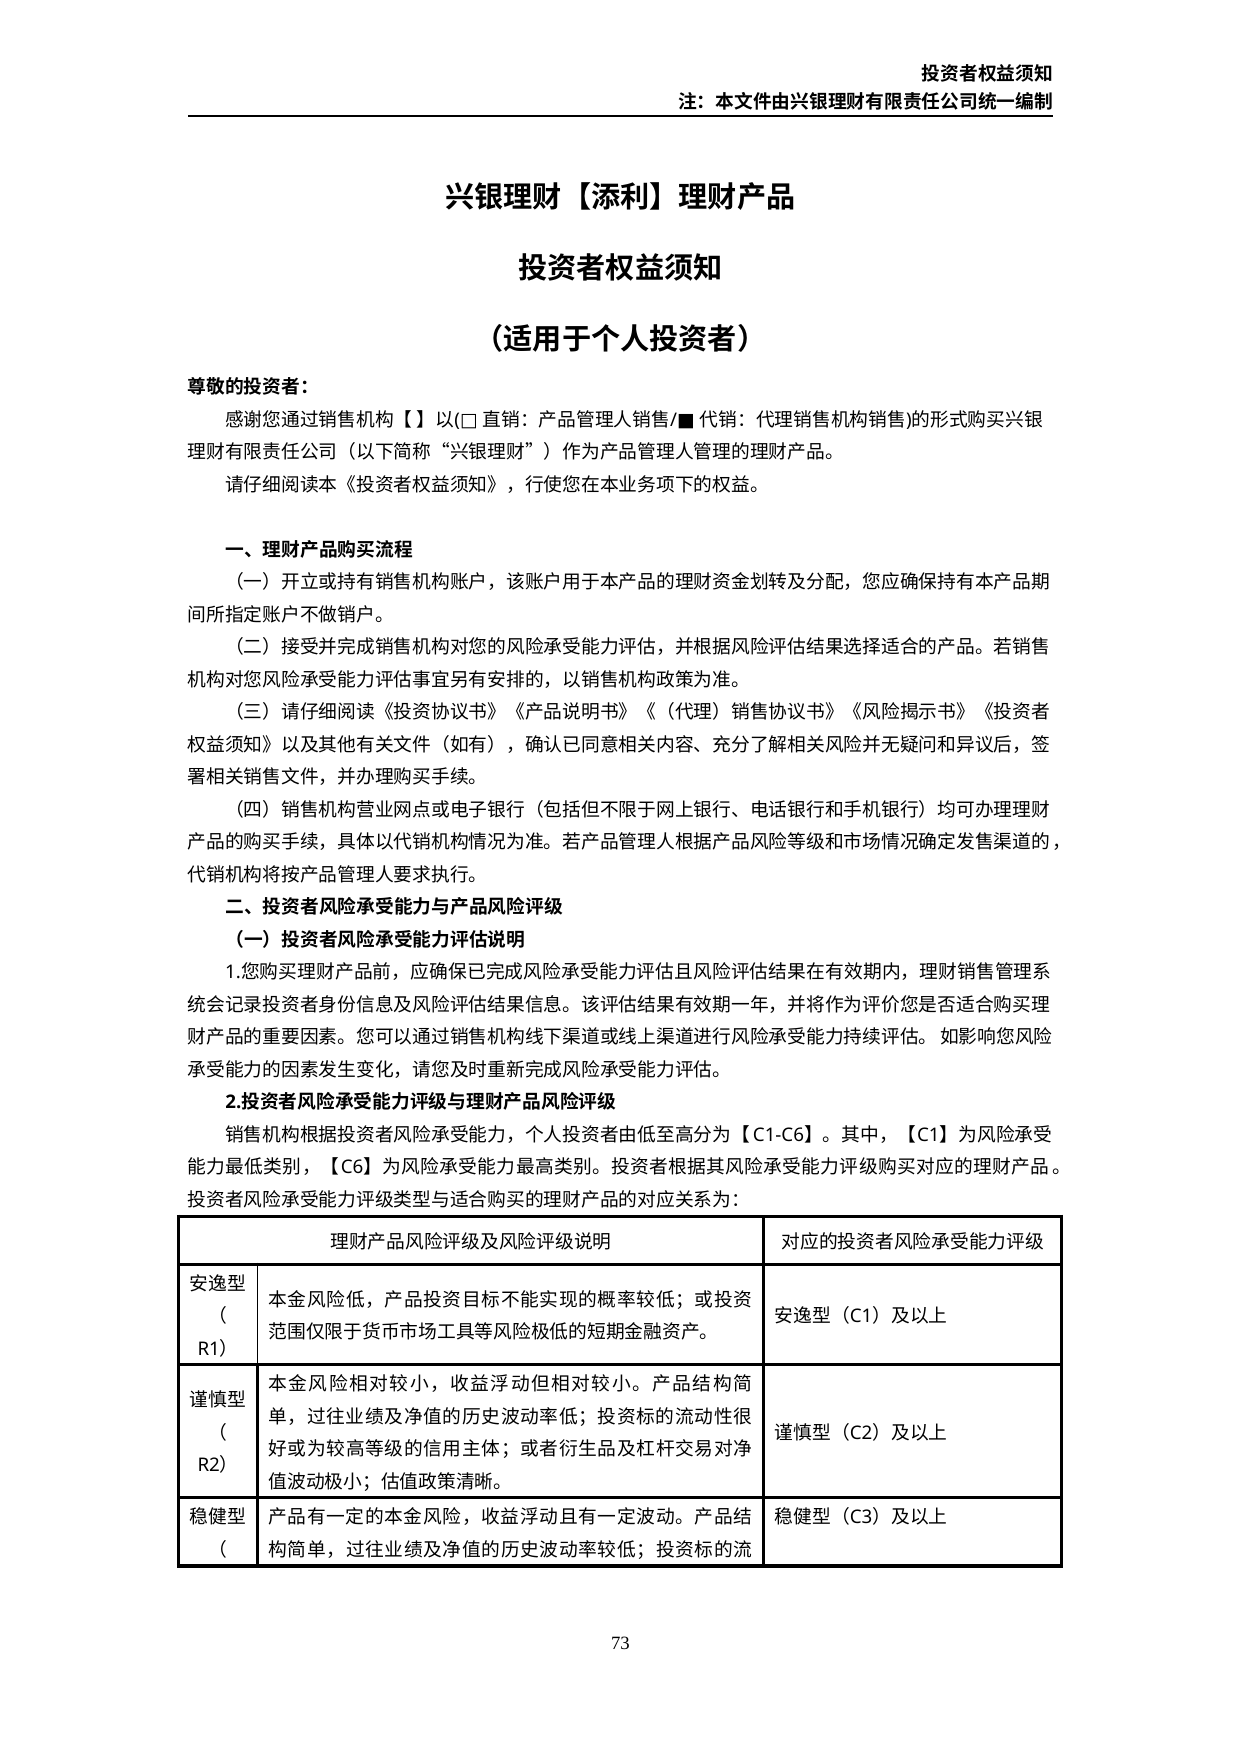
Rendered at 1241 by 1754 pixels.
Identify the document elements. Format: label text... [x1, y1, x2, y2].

table_header 对应的投资者风险承受能力评级 [765, 1218, 1060, 1262]
text 投资者权益须知 [187, 233, 1053, 298]
text 尊敬的投资者： [187, 369, 1053, 402]
table_cell 本金风险低，产品投资目标不能实现的概率较低；或投资范围仅限于货币市场工具等风险极低的短期金融资产。 [258, 1266, 762, 1363]
table_cell 谨慎型（R2） [180, 1366, 256, 1496]
text 兴银理财【添利】理财产品 [187, 162, 1053, 227]
table_cell 稳健型（R3） [180, 1499, 256, 1564]
text 销售机构根据投资者风险承受能力，个人投资者由低至高分为【C1-C6】。其中，【C1】为风险承受能力最低类别，【C6】为风险承受能力最高类别。投资者根据其风险承受能力评级购买对应的理财产品。投资者风险承受能力评级类型与适合购买的理财产品的对应关系为： [187, 1117, 1053, 1214]
text （适用于个人投资者） [187, 304, 1053, 369]
text （一）开立或持有销售机构账户，该账户用于本产品的理财资金划转及分配，您应确保持有本产品期间所指定账户不做销户。 [187, 564, 1053, 629]
table_cell 稳健型（C3）及以上 [765, 1499, 1060, 1564]
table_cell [259, 1499, 762, 1564]
text 请仔细阅读本《投资者权益须知》，行使您在本业务项下的权益。 [187, 467, 1053, 499]
text （二）接受并完成销售机构对您的风险承受能力评估，并根据风险评估结果选择适合的产品。若销售机构对您风险承受能力评估事宜另有安排的，以销售机构政策为准。 [187, 629, 1053, 694]
table_cell 安逸型（R1） [180, 1266, 257, 1363]
text （四）销售机构营业网点或电子银行（包括但不限于网上银行、电话银行和手机银行）均可办理理财产品的购买手续，具体以代销机构情况为准。若产品管理人根据产品风险等级和市场情况确定发售渠道的，代销机构将按产品管理人要求执行。 [187, 792, 1053, 889]
table_cell 本金风险相对较小，收益浮动但相对较小。产品结构简单，过往业绩及净值的历史波动率低；投资标的流动性很好或为较高等级的信用主体；或者衍生品及杠杆交易对净值波动极小；估值政策清晰。 [259, 1366, 762, 1496]
text 一、理财产品购买流程 [187, 532, 1053, 564]
table_cell 谨慎型（C2）及以上 [765, 1366, 1060, 1496]
text （一）投资者风险承受能力评估说明 [187, 922, 1053, 954]
table_header 理财产品风险评级及风险评级说明 [180, 1218, 762, 1262]
text 感谢您通过销售机构【 】以(□ 直销：产品管理人销售/■ 代销：代理销售机构销售)的形式购买兴银理财有限责任公司（以下简称“兴银理财”）作为产品管理人管理的理财产品。 [187, 402, 1053, 467]
table_cell 安逸型（C1）及以上 [765, 1266, 1060, 1363]
text （三）请仔细阅读《投资协议书》《产品说明书》《（代理）销售协议书》《风险揭示书》《投资者权益须知》以及其他有关文件（如有），确认已同意相关内容、充分了解相关风险并无疑问和异议后，签署相关销售文件，并办理购买手续。 [187, 694, 1053, 792]
text 2.投资者风险承受能力评级与理财产品风险评级 [187, 1084, 1053, 1117]
text 1.您购买理财产品前，应确保已完成风险承受能力评估且风险评估结果在有效期内，理财销售管理系统会记录投资者身份信息及风险评估结果信息。该评估结果有效期一年，并将作为评价您是否适合购买理财产品的重要因素。您可以通过销售机构线下渠道或线上渠道进行风险承受能力持续评估。如影响您风险承受能力的因素发生变化，请您及时重新完成风险承受能力评估。 [187, 954, 1053, 1084]
text 二、投资者风险承受能力与产品风险评级 [187, 889, 1053, 922]
